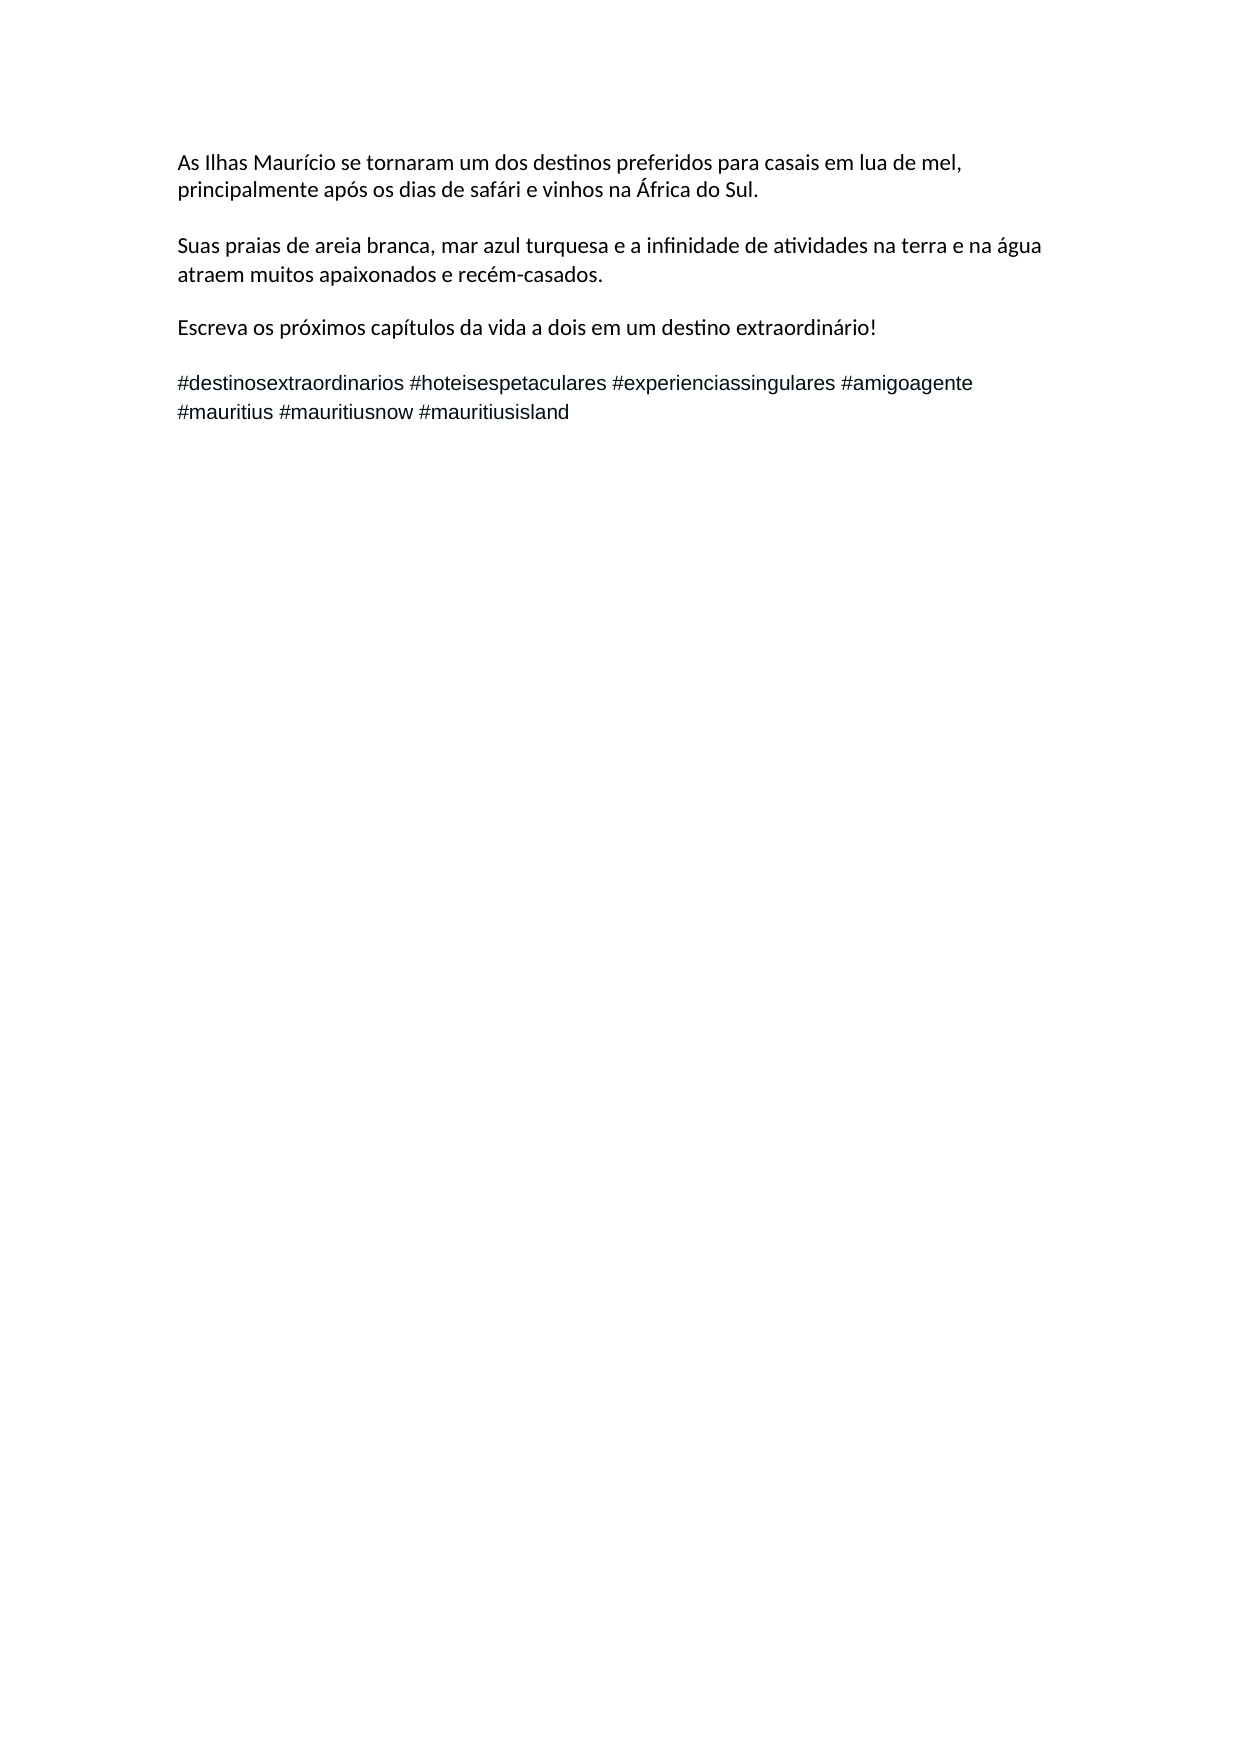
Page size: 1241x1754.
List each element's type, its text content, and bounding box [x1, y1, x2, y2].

text Suas praias de areia branca, mar azul turquesa e a infinidade de atividades na terra e na água atraem muitos apaixonados e recém-casados. [177, 232, 1063, 288]
text #destinosextraordinarios #hoteisespetaculares #experienciassingulares #amigoagente #mauritius #mauritiusnow #mauritiusisland ⠀ [177, 341, 1063, 426]
text As Ilhas Maurício se tornaram um dos destinos preferidos para casais em lua de mel, principalmente após os dias de safári e vinhos na África do Sul. [177, 148, 1063, 204]
text Escreva os próximos capítulos da vida a dois em um destino extraordinário! [177, 313, 1063, 341]
